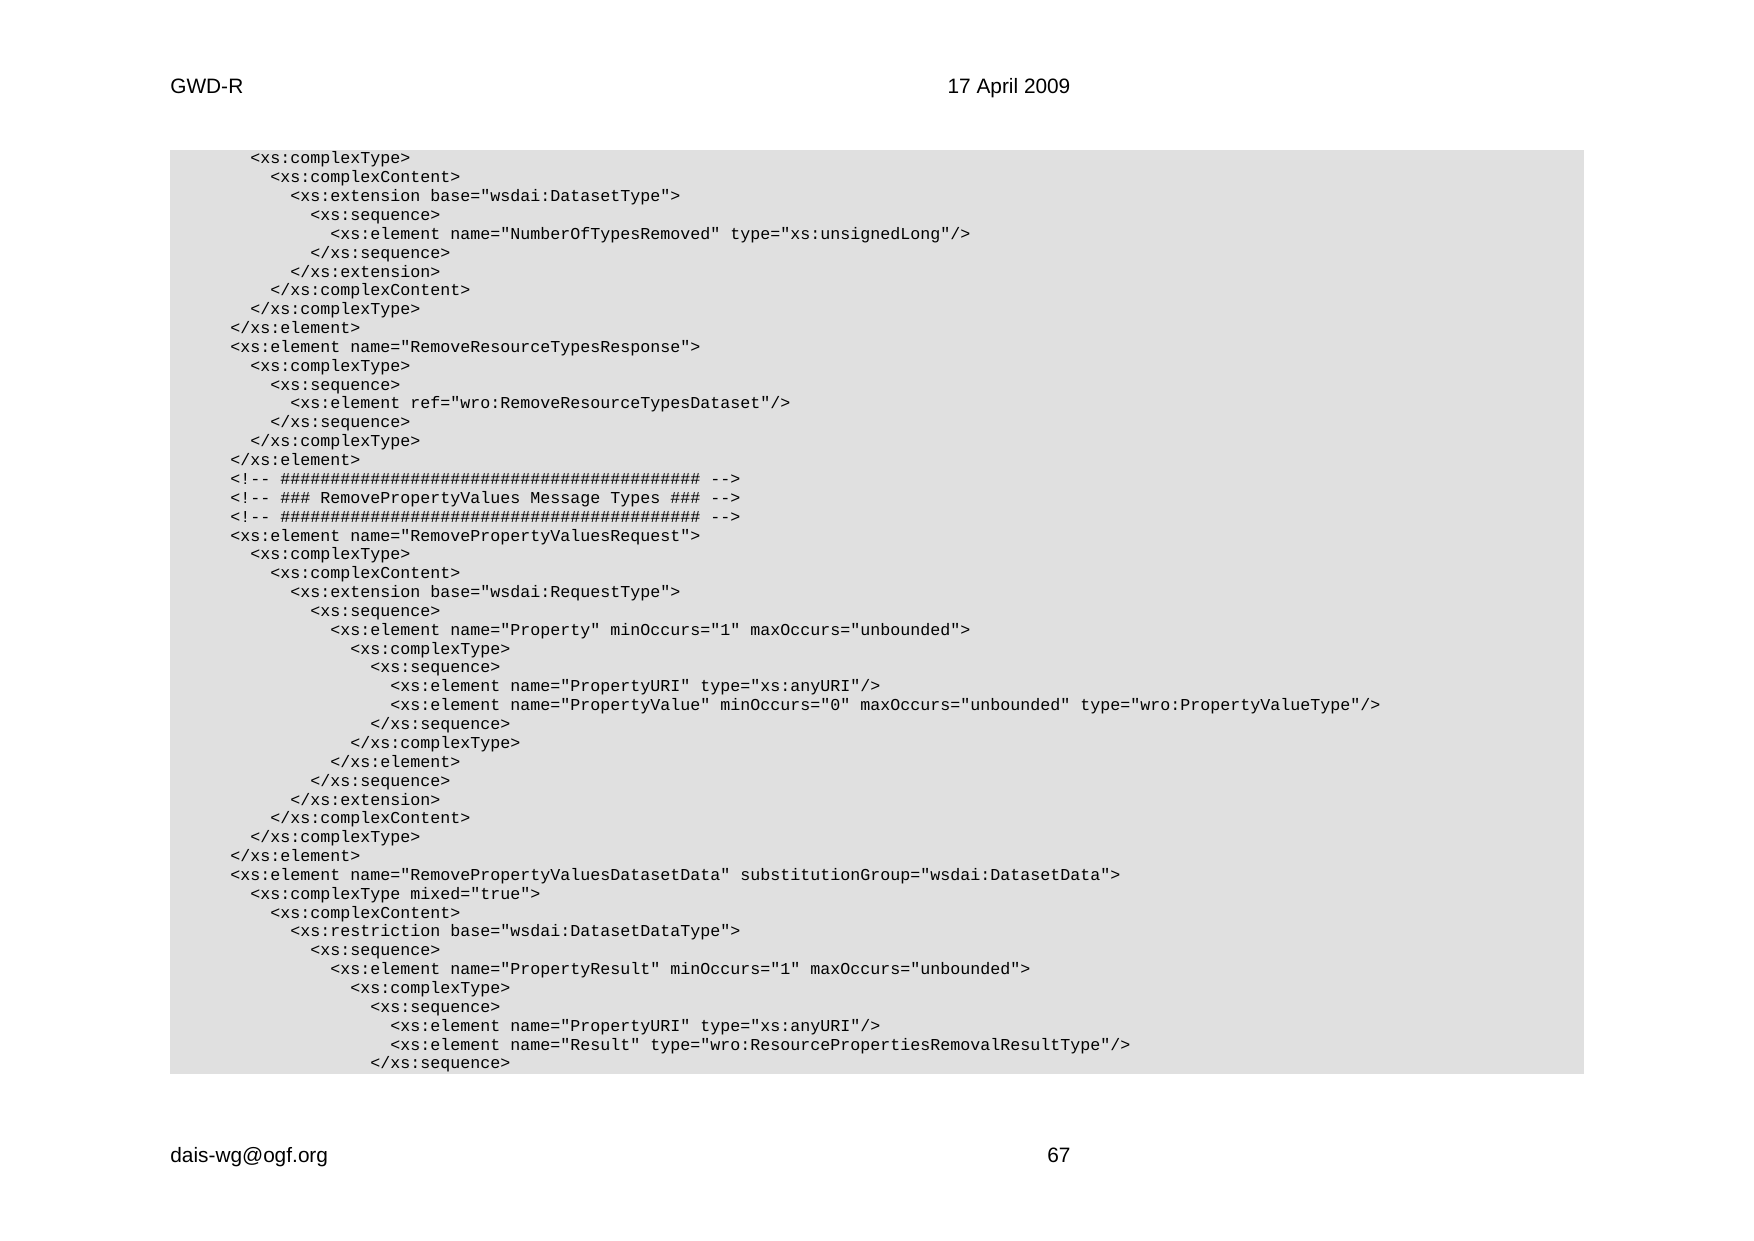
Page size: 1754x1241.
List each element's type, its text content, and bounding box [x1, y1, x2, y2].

text <xs:element name="RemovePropertyValuesRequest"> [170, 527, 1584, 546]
text </xs:complexType> [170, 301, 1584, 320]
text </xs:extension> [170, 263, 1584, 282]
text </xs:sequence> [170, 772, 1584, 791]
text <!-- ########################################## --> [170, 508, 1584, 527]
text <xs:element name="RemoveResourceTypesResponse"> [170, 338, 1584, 357]
text <!-- ### RemovePropertyValues Message Types ### --> [170, 489, 1584, 508]
text </xs:element> [170, 753, 1584, 772]
text <xs:complexContent> [170, 565, 1584, 584]
text <xs:sequence> [170, 376, 1584, 395]
text </xs:element> [170, 320, 1584, 338]
text </xs:complexType> [170, 433, 1584, 452]
text <xs:element name="NumberOfTypesRemoved" type="xs:unsignedLong"/> [170, 225, 1584, 244]
text <xs:complexType> [170, 640, 1584, 659]
text </xs:complexContent> [170, 282, 1584, 301]
text <xs:element name="PropertyURI" type="xs:anyURI"/> [170, 678, 1584, 697]
text </xs:complexType> [170, 734, 1584, 753]
text <xs:extension base="wsdai:RequestType"> [170, 584, 1584, 602]
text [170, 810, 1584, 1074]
text <xs:sequence> [170, 207, 1584, 225]
text </xs:element> [170, 452, 1584, 471]
text <xs:element ref="wro:RemoveResourceTypesDataset"/> [170, 395, 1584, 414]
text <xs:complexType> [170, 546, 1584, 565]
text <xs:complexType> [170, 357, 1584, 376]
text <xs:element name="PropertyValue" minOccurs="0" maxOccurs="unbounded" type="wro:PropertyValueType"/> [170, 697, 1584, 716]
text <xs:complexContent> [170, 169, 1584, 188]
text <xs:sequence> [170, 659, 1584, 678]
text <xs:extension base="wsdai:DatasetType"> [170, 188, 1584, 207]
text </xs:extension> [170, 791, 1584, 810]
text </xs:sequence> [170, 414, 1584, 433]
text <xs:sequence> [170, 602, 1584, 621]
text <xs:complexType> [170, 150, 1584, 169]
text <xs:element name="Property" minOccurs="1" maxOccurs="unbounded"> [170, 621, 1584, 640]
text </xs:sequence> [170, 244, 1584, 263]
text <!-- ########################################## --> [170, 471, 1584, 489]
text </xs:sequence> [170, 716, 1584, 734]
